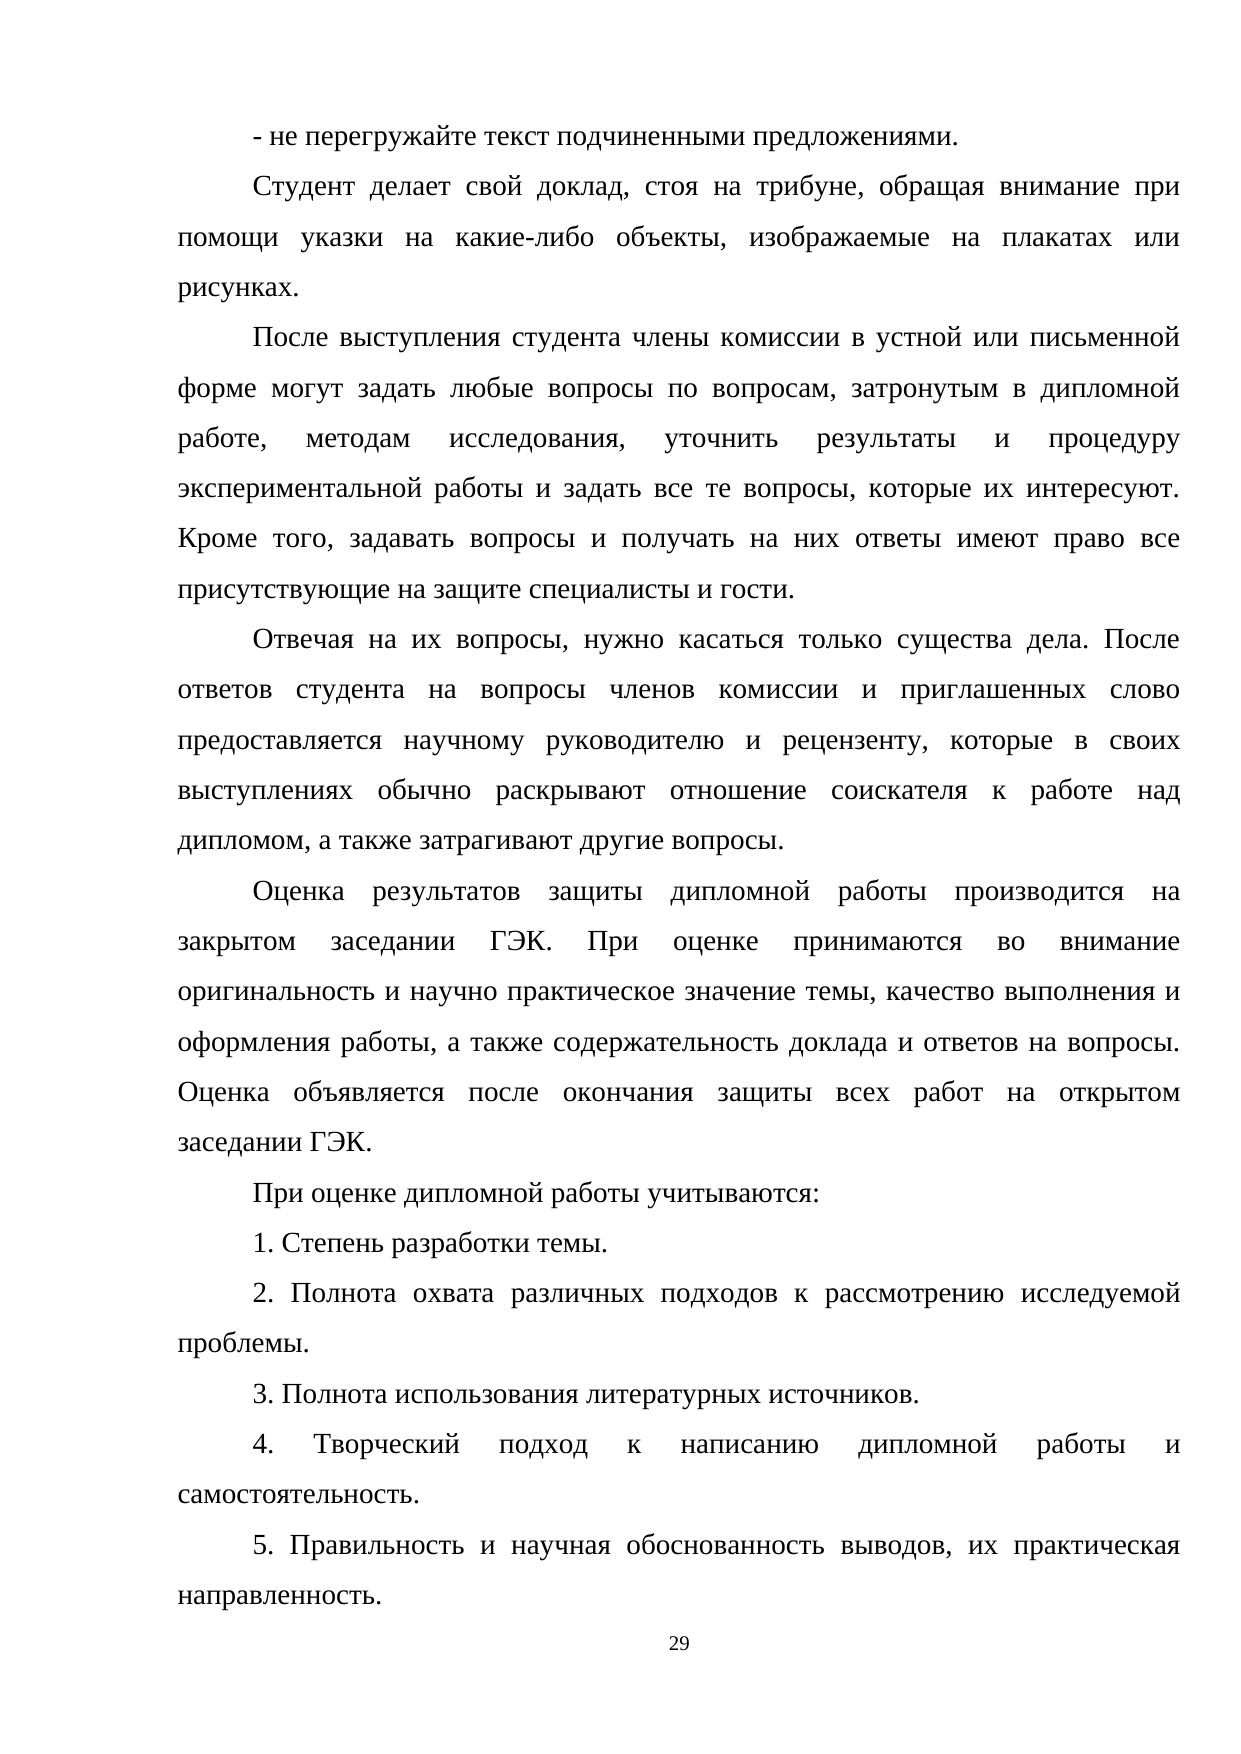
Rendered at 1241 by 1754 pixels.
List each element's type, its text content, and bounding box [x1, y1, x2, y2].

text 4. Творческий подход к написанию дипломной работы и самостоятельность. [177, 1426, 1181, 1510]
text 1. Степень разработки темы. [177, 1225, 1181, 1258]
text 3. Полнота использования литературных источников. [177, 1376, 1181, 1409]
text Оценка результатов защиты дипломной работы производится на закрытом заседании ГЭК. При оценке принимаются во внимание оригинальность и научно практическое значение темы, качество выполнения и оформления работы, а также содержательность доклада и ответов на вопросы. Оценка объявляется после окончания защиты всех работ на открытом заседании ГЭК. [177, 873, 1181, 1158]
text 2. Полнота охвата различных подходов к рассмотрению исследуемой проблемы. [177, 1275, 1181, 1359]
text После выступления студента члены комиссии в устной или письменной форме могут задать любые вопросы по вопросам, затронутым в дипломной работе, методам исследования, уточнить результаты и процедуру экспериментальной работы и задать все те вопросы, которые их интересуют. Кроме того, задавать вопросы и получать на них ответы имеют право все присутствующие на защите специалисты и гости. [177, 319, 1181, 604]
text Студент делает свой доклад, стоя на трибуне, обращая внимание при помощи указки на какие-либо объекты, изображаемые на плакатах или рисунках. [177, 168, 1181, 303]
text При оценке дипломной работы учитываются: [177, 1175, 1181, 1208]
text 5. Правильность и научная обоснованность выводов, их практическая направленность. [177, 1527, 1181, 1611]
text Отвечая на их вопросы, нужно касаться только существа дела. После ответов студента на вопросы членов комиссии и приглашенных слово предоставляется научному руководителю и рецензенту, которые в своих выступлениях обычно раскрывают отношение соискателя к работе над дипломом, а также затрагивают другие вопросы. [177, 621, 1181, 856]
text - не перегружайте текст подчиненными предложениями. [177, 118, 1181, 152]
